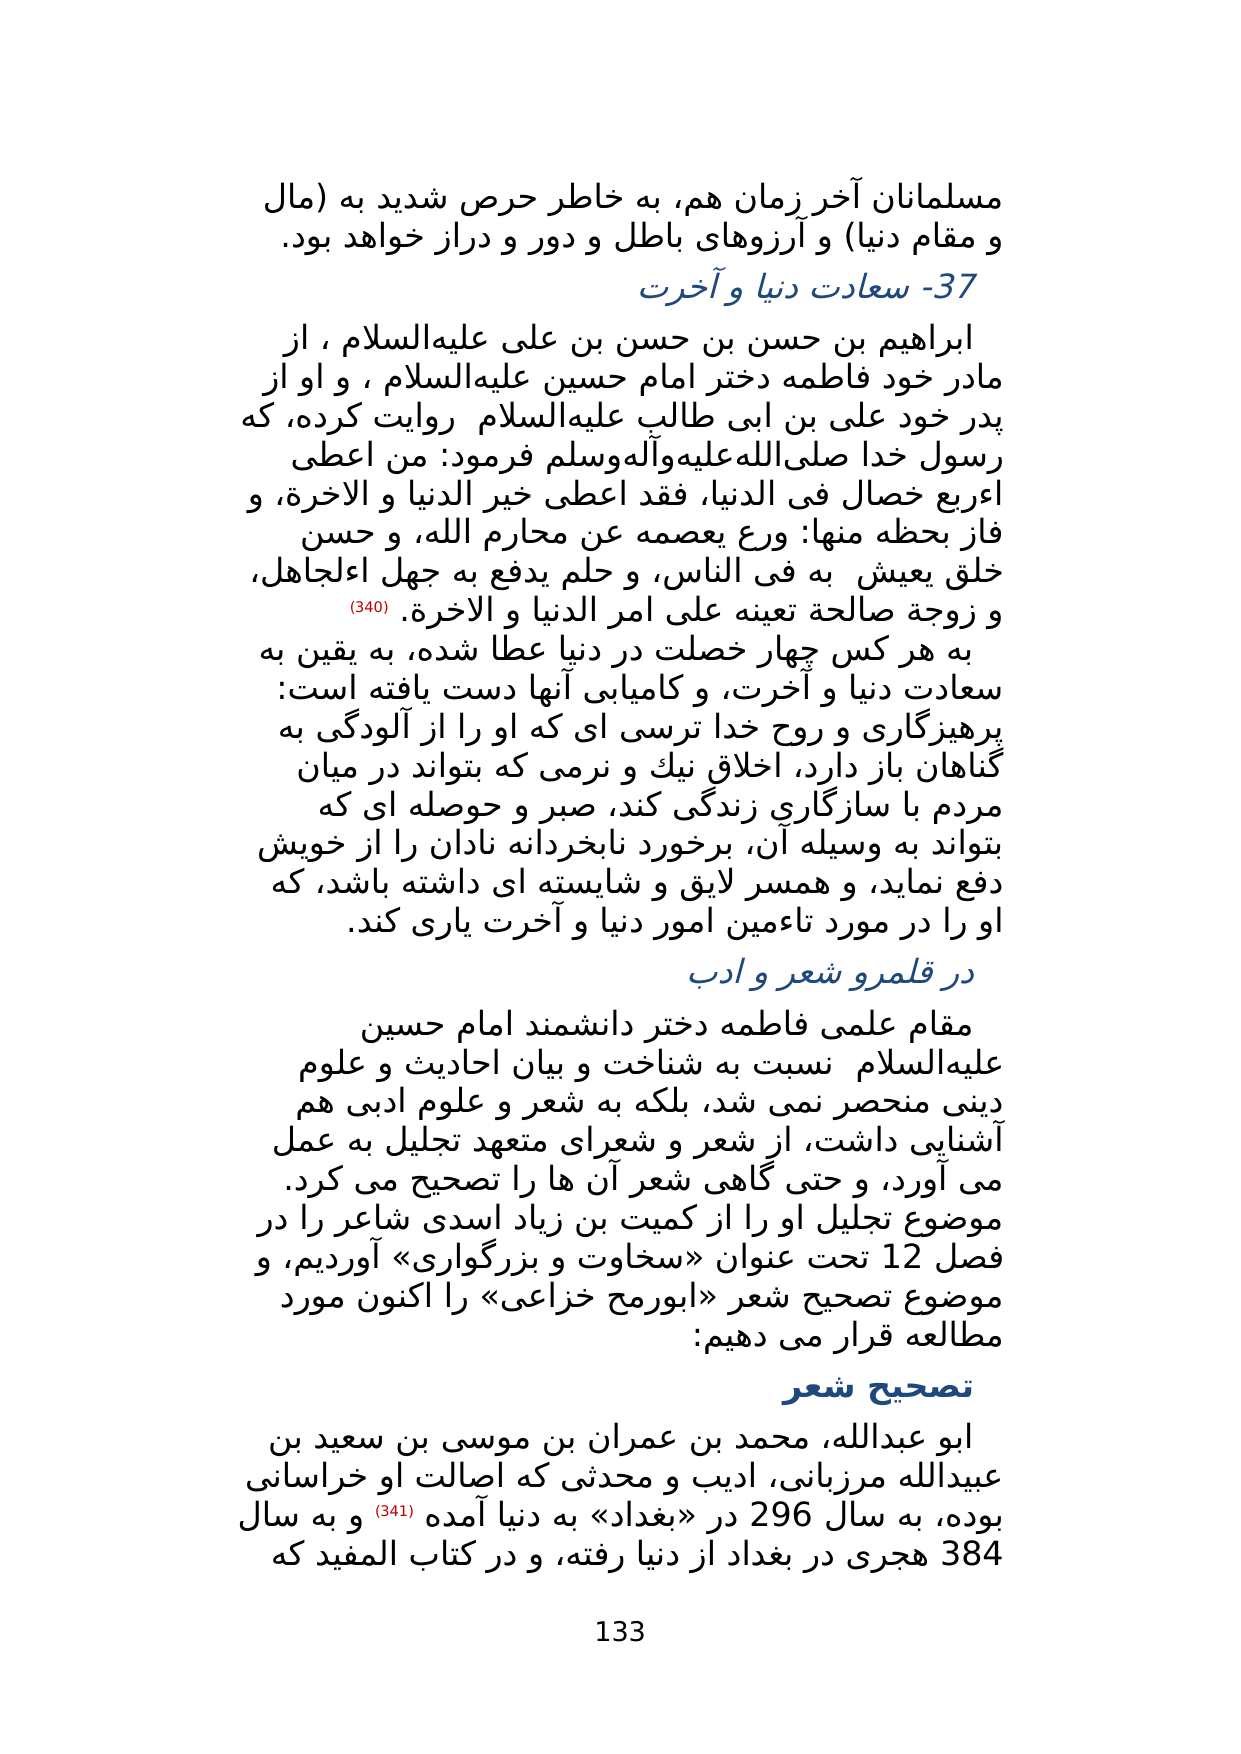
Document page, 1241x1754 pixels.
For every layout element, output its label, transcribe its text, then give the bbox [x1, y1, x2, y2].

subtitle 37- سعادت دنيا و آخرت [236, 267, 1004, 306]
text به هر كس چهار خصلت در دنيا عطا شده، به يقين به سعادت دنيا و آخرت، و كاميابى آنها دست يافته است: پرهيزگارى و روح خدا ترسى اى كه او را از آلودگى به گناهان باز دارد، اخلاق نيك و نرمى كه بتواند در ميان مردم با سازگارى زندگى كند، صبر و حوصله اى كه بتواند به وسيله آن، برخورد نابخردانه نادان را از خويش دفع نمايد، و همسر لايق و شايسته اى داشته باشد، كه او را در مورد تاءمين امور دنيا و آخرت يارى كند. [236, 629, 1004, 940]
text ابراهيم بن حسن بن حسن بن على عليه‌السلام ، از مادر خود فاطمه دختر امام حسين عليه‌السلام ، و او از پدر خود على بن ابى طالب عليه‌السلام روايت كرده، كه رسول خدا صلى‌الله‌عليه‌وآله‌وسلم فرمود: من اعطى اءربع خصال فى الدنيا، فقد اعطى خير الدنيا و الاخرة، و فاز بحظه منها: ورع يعصمه عن محارم الله، و حسن خلق يعيش ‍ به فى الناس، و حلم يدفع به جهل اءلجاهل، و زوجة صالحة تعينه على امر الدنيا و الاخرة. (340) [236, 319, 1004, 629]
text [236, 177, 1004, 255]
subtitle تصحيح شعر [236, 1366, 1004, 1405]
text مقام علمى فاطمه دختر دانشمند امام حسين عليه‌السلام نسبت به شناخت و بيان احاديث و علوم دينى منحصر نمى شد، بلكه به شعر و علوم ادبى هم آشنايى داشت، از شعر و شعراى متعهد تجليل به عمل مى آورد، و حتى گاهى شعر آن ها را تصحيح مى كرد. موضوع تجليل او را از كميت بن زياد اسدى شاعر را در فصل 12 تحت عنوان «سخاوت و بزرگوارى» آورديم، و موضوع تصحيح شعر «ابورمح خزاعى» را اكنون مورد مطالعه قرار مى دهيم: [236, 1004, 1004, 1354]
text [236, 1418, 1004, 1573]
subtitle در قلمرو شعر و ادب [236, 953, 1004, 992]
